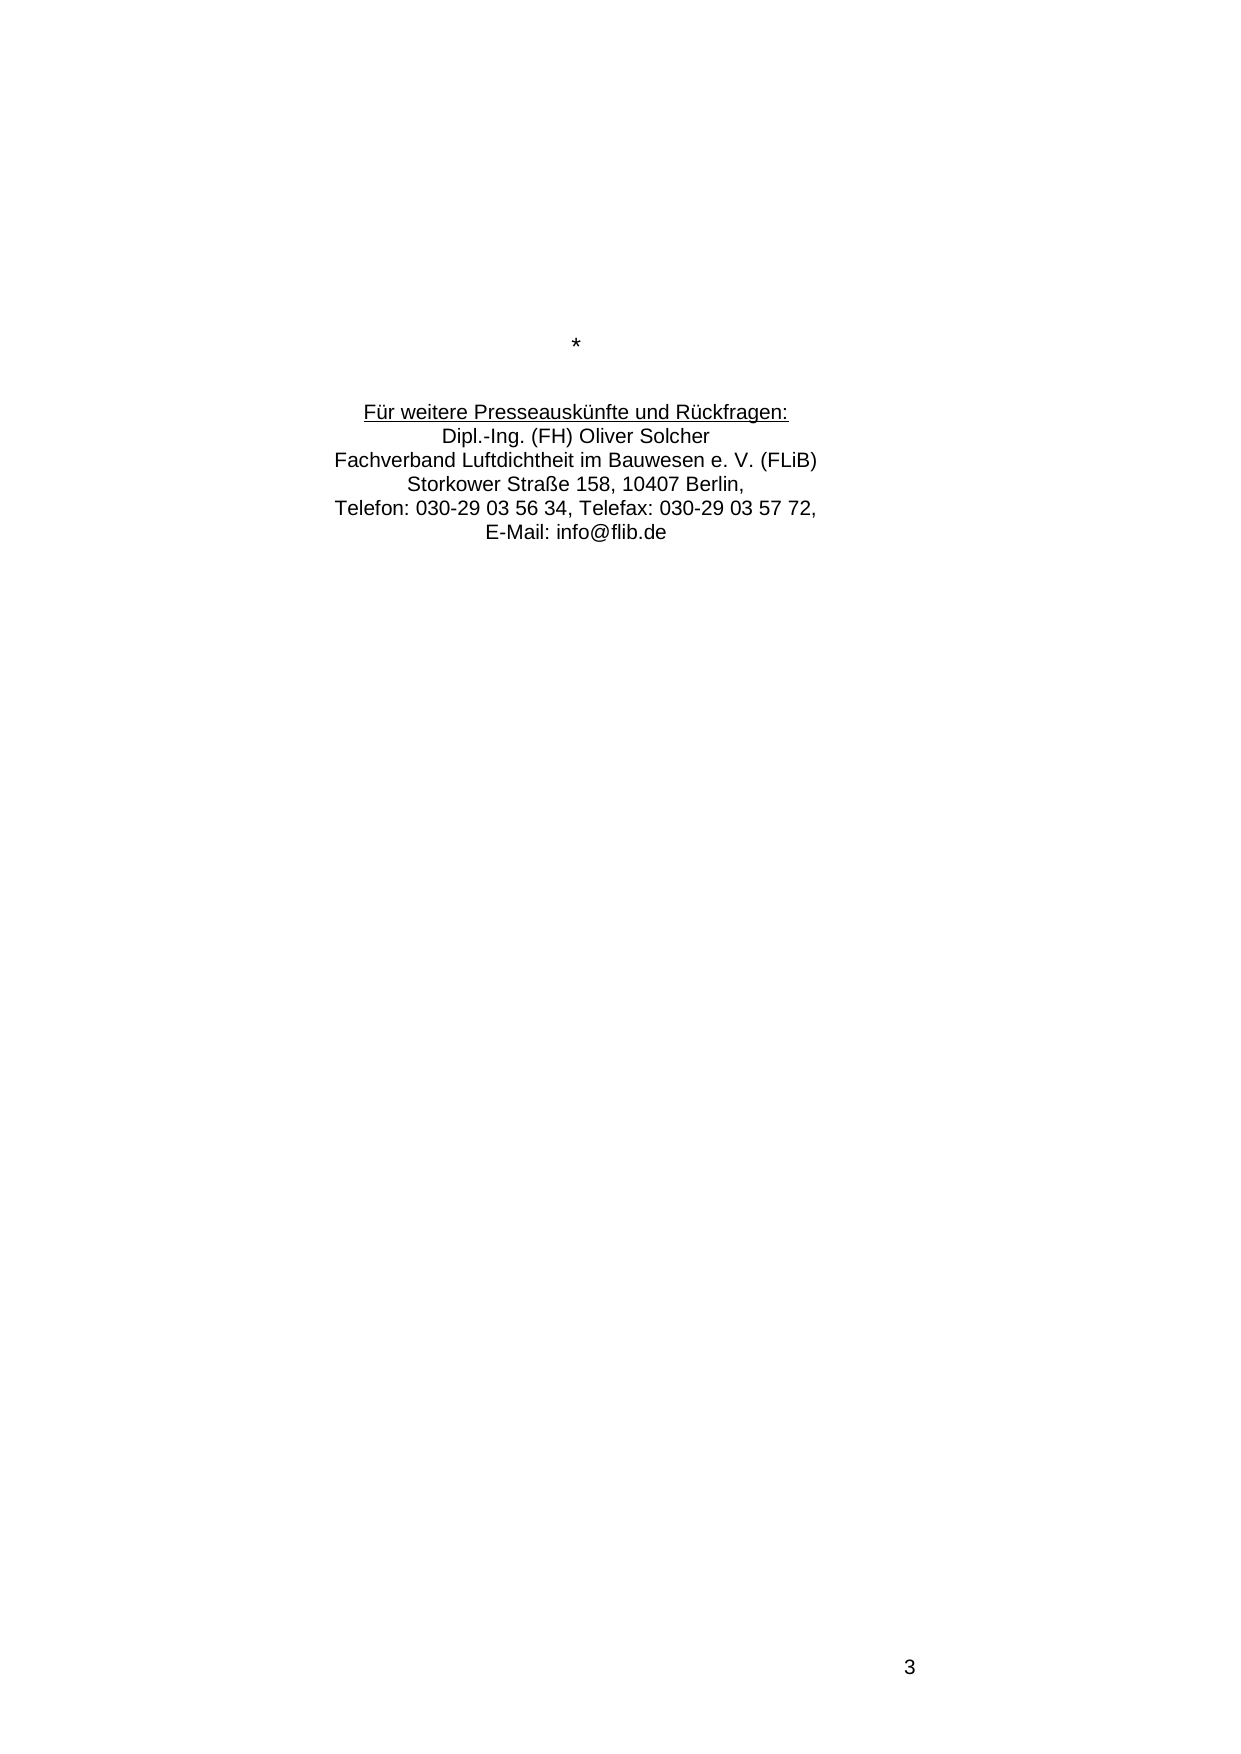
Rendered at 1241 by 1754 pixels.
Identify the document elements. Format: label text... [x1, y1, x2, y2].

text Fachverband Luftdichtheit im Bauwesen e. V. (FLiB) [236, 448, 915, 472]
text Storkower Straße 158, 10407 Berlin, [236, 472, 915, 496]
text * [236, 325, 915, 362]
text Telefon: 030-29 03 56 34, Telefax: 030-29 03 57 72, [236, 496, 915, 520]
text Für weitere Presseauskünfte und Rückfragen: [236, 400, 915, 424]
text E-Mail: info@flib.de [236, 520, 915, 544]
text Dipl.-Ing. (FH) Oliver Solcher [236, 424, 915, 448]
